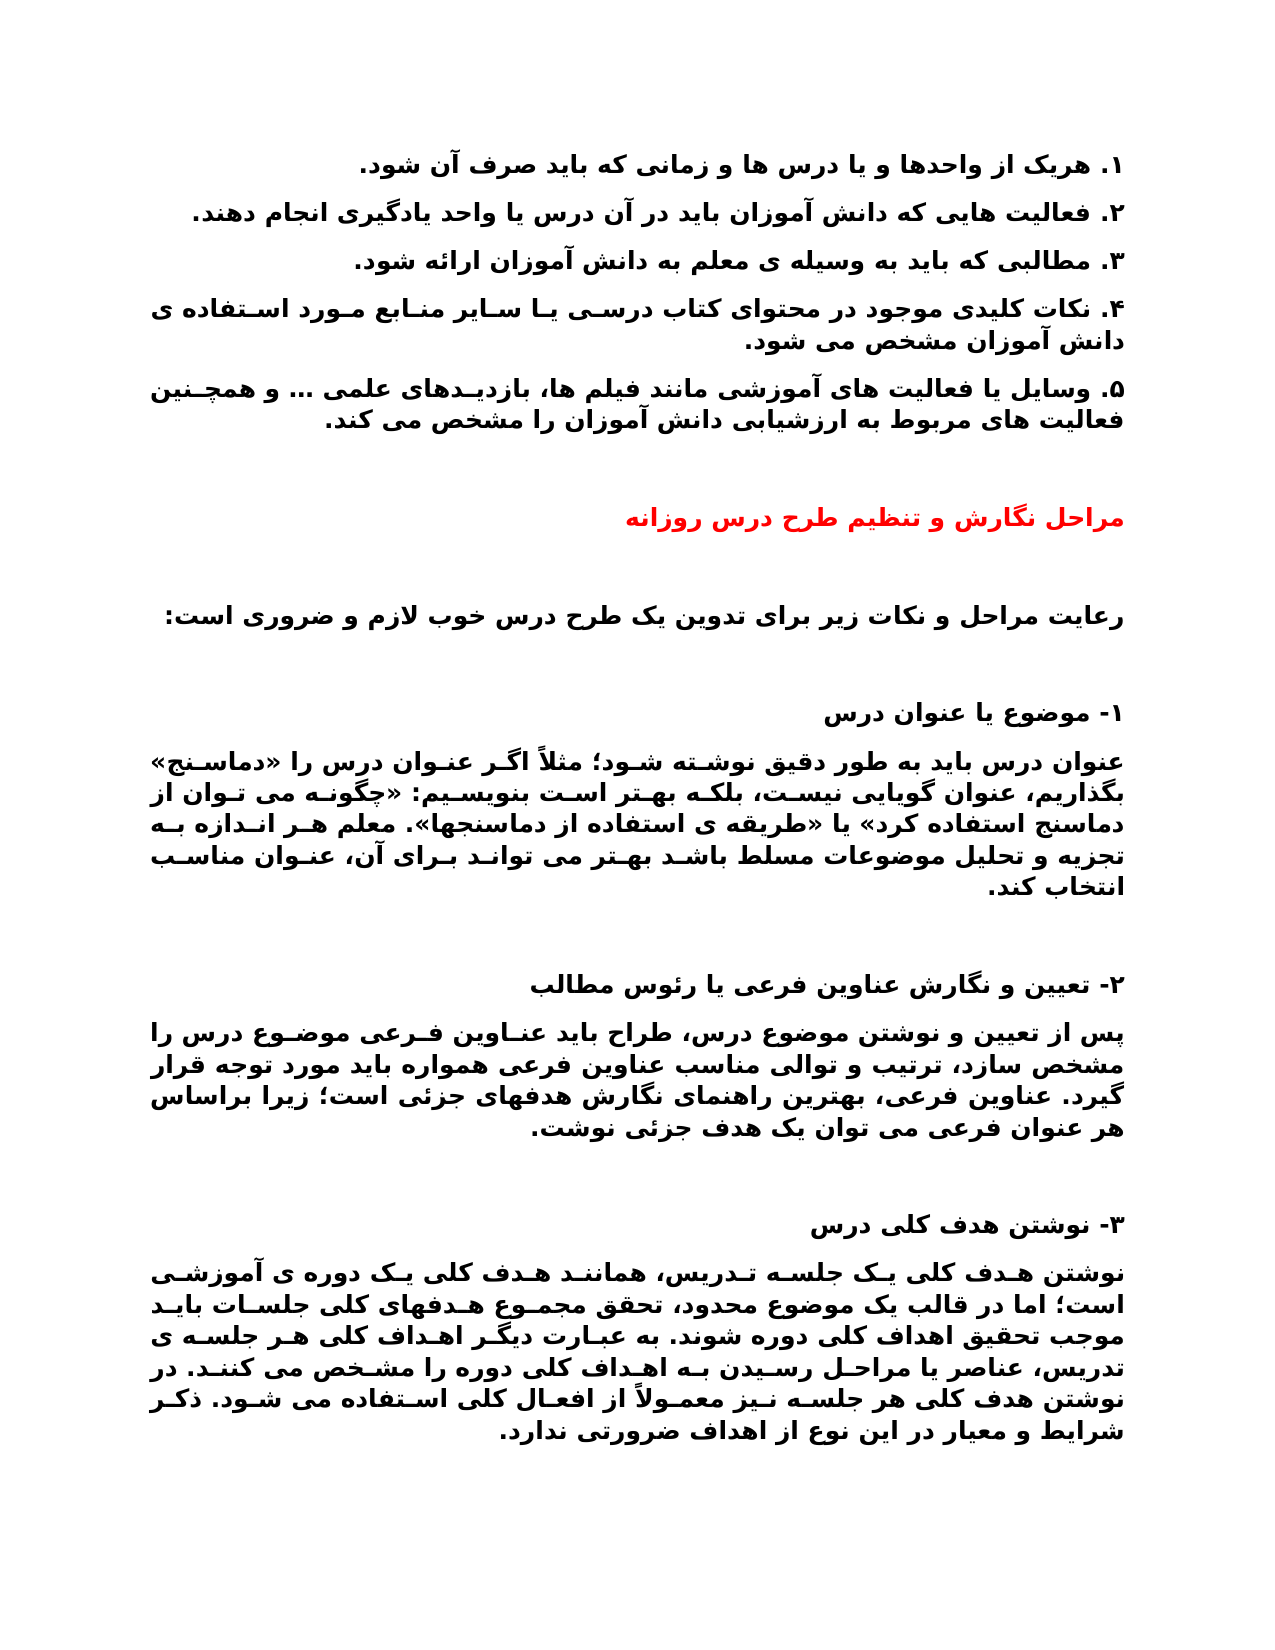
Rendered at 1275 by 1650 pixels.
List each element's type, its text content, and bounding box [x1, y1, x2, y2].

text ۵. وسایل یا فعالیت های آموزشی مانند فیلم ها، بازدیدهای علمی … و همچنین فعالیت های مربوط به ارزشیابی دانش آموزان را مشخص می کند. [150, 374, 1125, 434]
text ۱. هریک از واحدها و یا درس ها و زمانی که باید صرف آن شود. [150, 150, 1125, 179]
text نوشتن هدف کلی یک جلسه تدریس، همانند هدف کلی یک دوره ی آموزشی است؛ اما در قالب یک موضوع محدود، تحقق مجموع هدفهای کلی جلسات باید موجب تحقیق اهداف کلی دوره شوند. به عبارت دیگر اهداف کلی هر جلسه ی تدریس، عناصر یا مراحل رسیدن به اهداف کلی دوره را مشخص می کنند. در نوشتن هدف کلی هر جلسه نیز معمولاً از افعال کلی استفاده می شود. ذکر شرایط و معیار در این نوع از اهداف ضرورتی ندارد. [150, 1258, 1125, 1445]
text عنوان درس باید به طور دقیق نوشته شود؛ مثلاً اگر عنوان درس را «دماسنج» بگذاریم، عنوان گویایی نیست، بلکه بهتر است بنویسیم: «چگونه می توان از دماسنج استفاده کرد» یا «طریقه ی استفاده از دماسنجها». معلم هر اندازه به تجزیه و تحلیل موضوعات مسلط باشد بهتر می تواند برای آن، عنوان مناسب انتخاب کند. [150, 747, 1125, 902]
text پس از تعیین و نوشتن موضوع درس، طراح باید عناوین فرعی موضوع درس را مشخص سازد، ترتیب و توالی مناسب عناوین فرعی همواره باید مورد توجه قرار گیرد. عناوین فرعی، بهترین راهنمای نگارش هدفهای جزئی است؛ زیرا براساس هر عنوان فرعی می توان یک هدف جزئی نوشت. [150, 1018, 1125, 1142]
text ۱- موضوع یا عنوان درس [150, 698, 1125, 728]
text ۴. نکات کلیدی موجود در محتوای کتاب درسی یا سایر منابع مورد استفاده ی دانش آموزان مشخص می شود. [150, 294, 1125, 355]
text ۲. فعالیت هایی که دانش آموزان باید در آن درس یا واحد یادگیری انجام دهند. [150, 198, 1125, 227]
text رعایت مراحل و نکات زیر برای تدوین یک طرح درس خوب لازم و ضروری است: [150, 601, 1125, 630]
text ۲- تعیین و نگارش عناوین فرعی یا رئوس مطالب [150, 970, 1125, 999]
text ۳. مطالبی که باید به وسیله ی معلم به دانش آموزان ارائه شود. [150, 246, 1125, 275]
text ۳- نوشتن هدف کلی درس [150, 1210, 1125, 1239]
text مراحل نگارش و تنظیم طرح درس روزانه [150, 503, 1125, 532]
